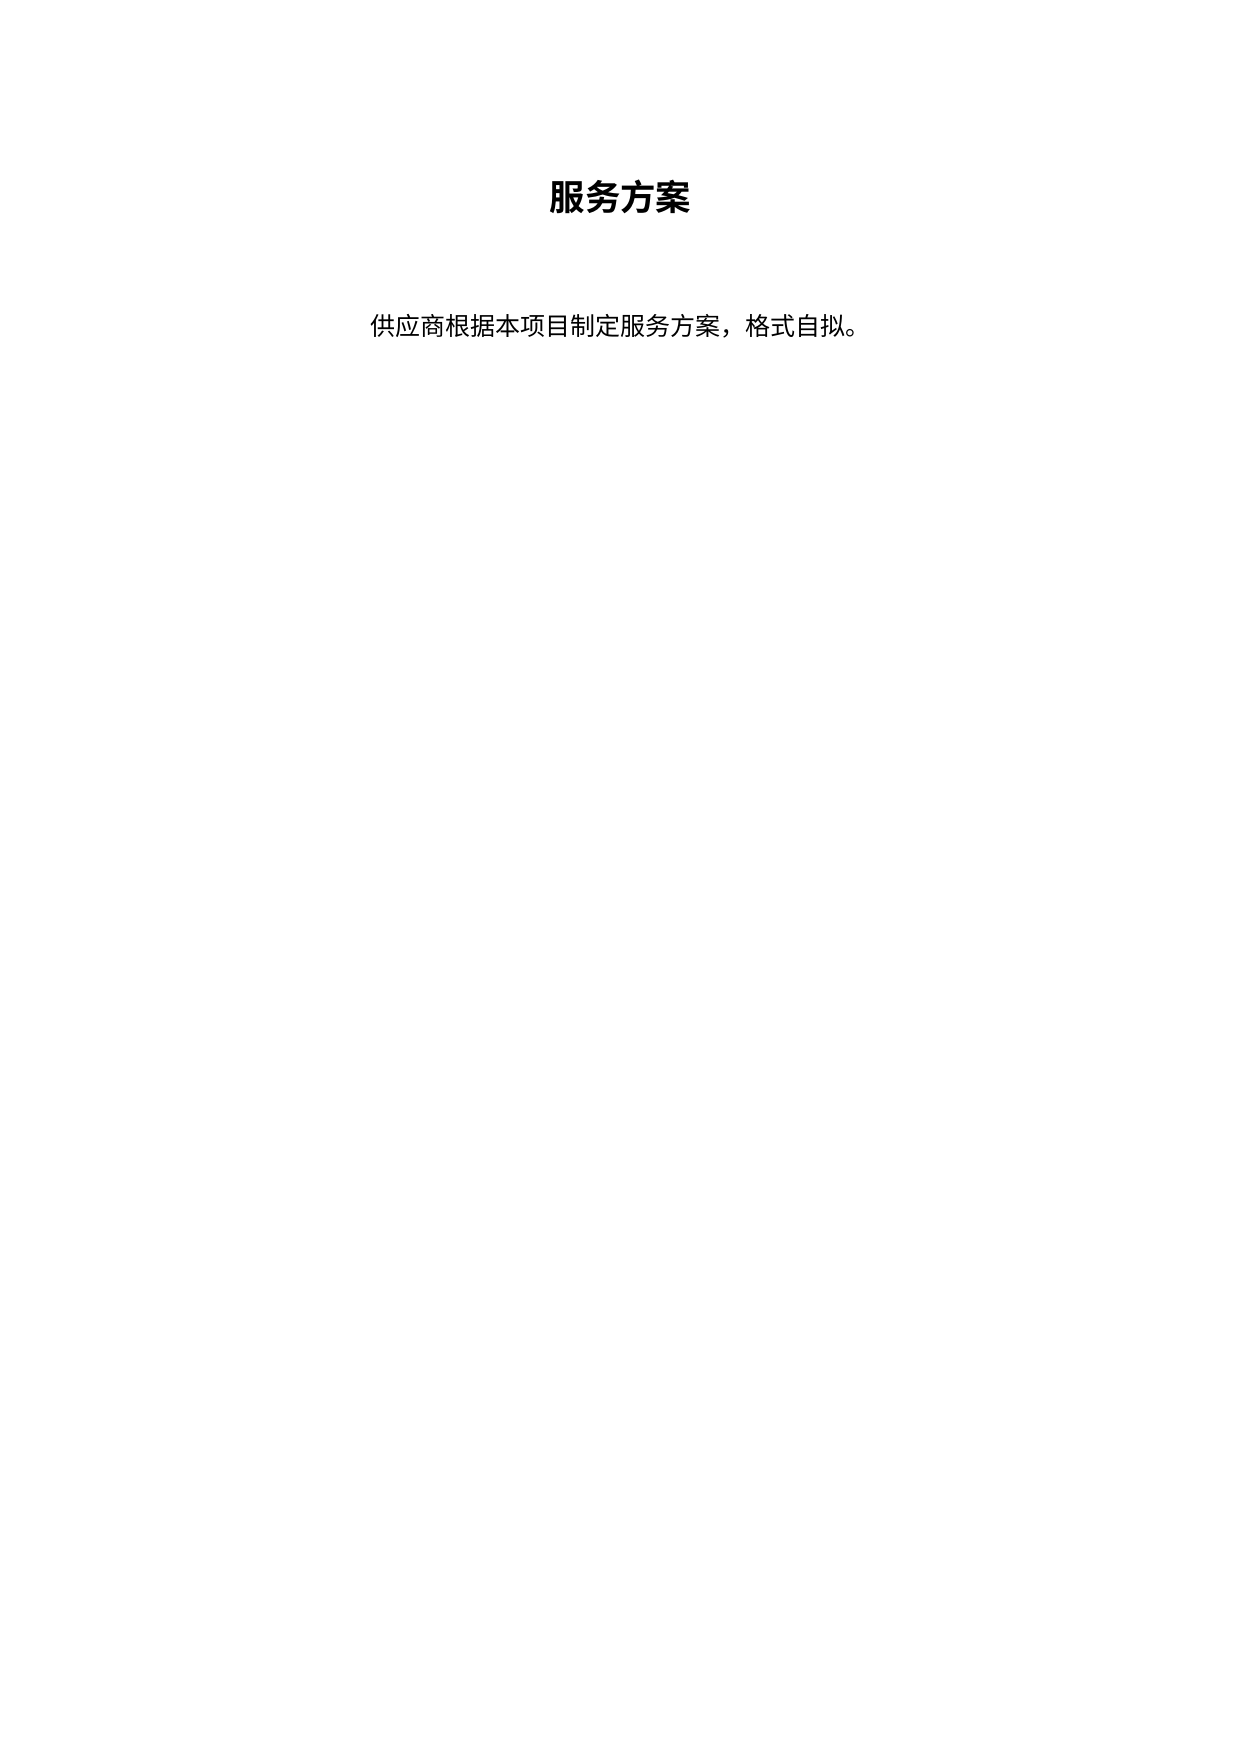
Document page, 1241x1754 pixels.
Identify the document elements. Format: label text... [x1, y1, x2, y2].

text 服务方案 [187, 162, 1053, 227]
text 供应商根据本项目制定服务方案，格式自拟。 [187, 292, 1053, 357]
